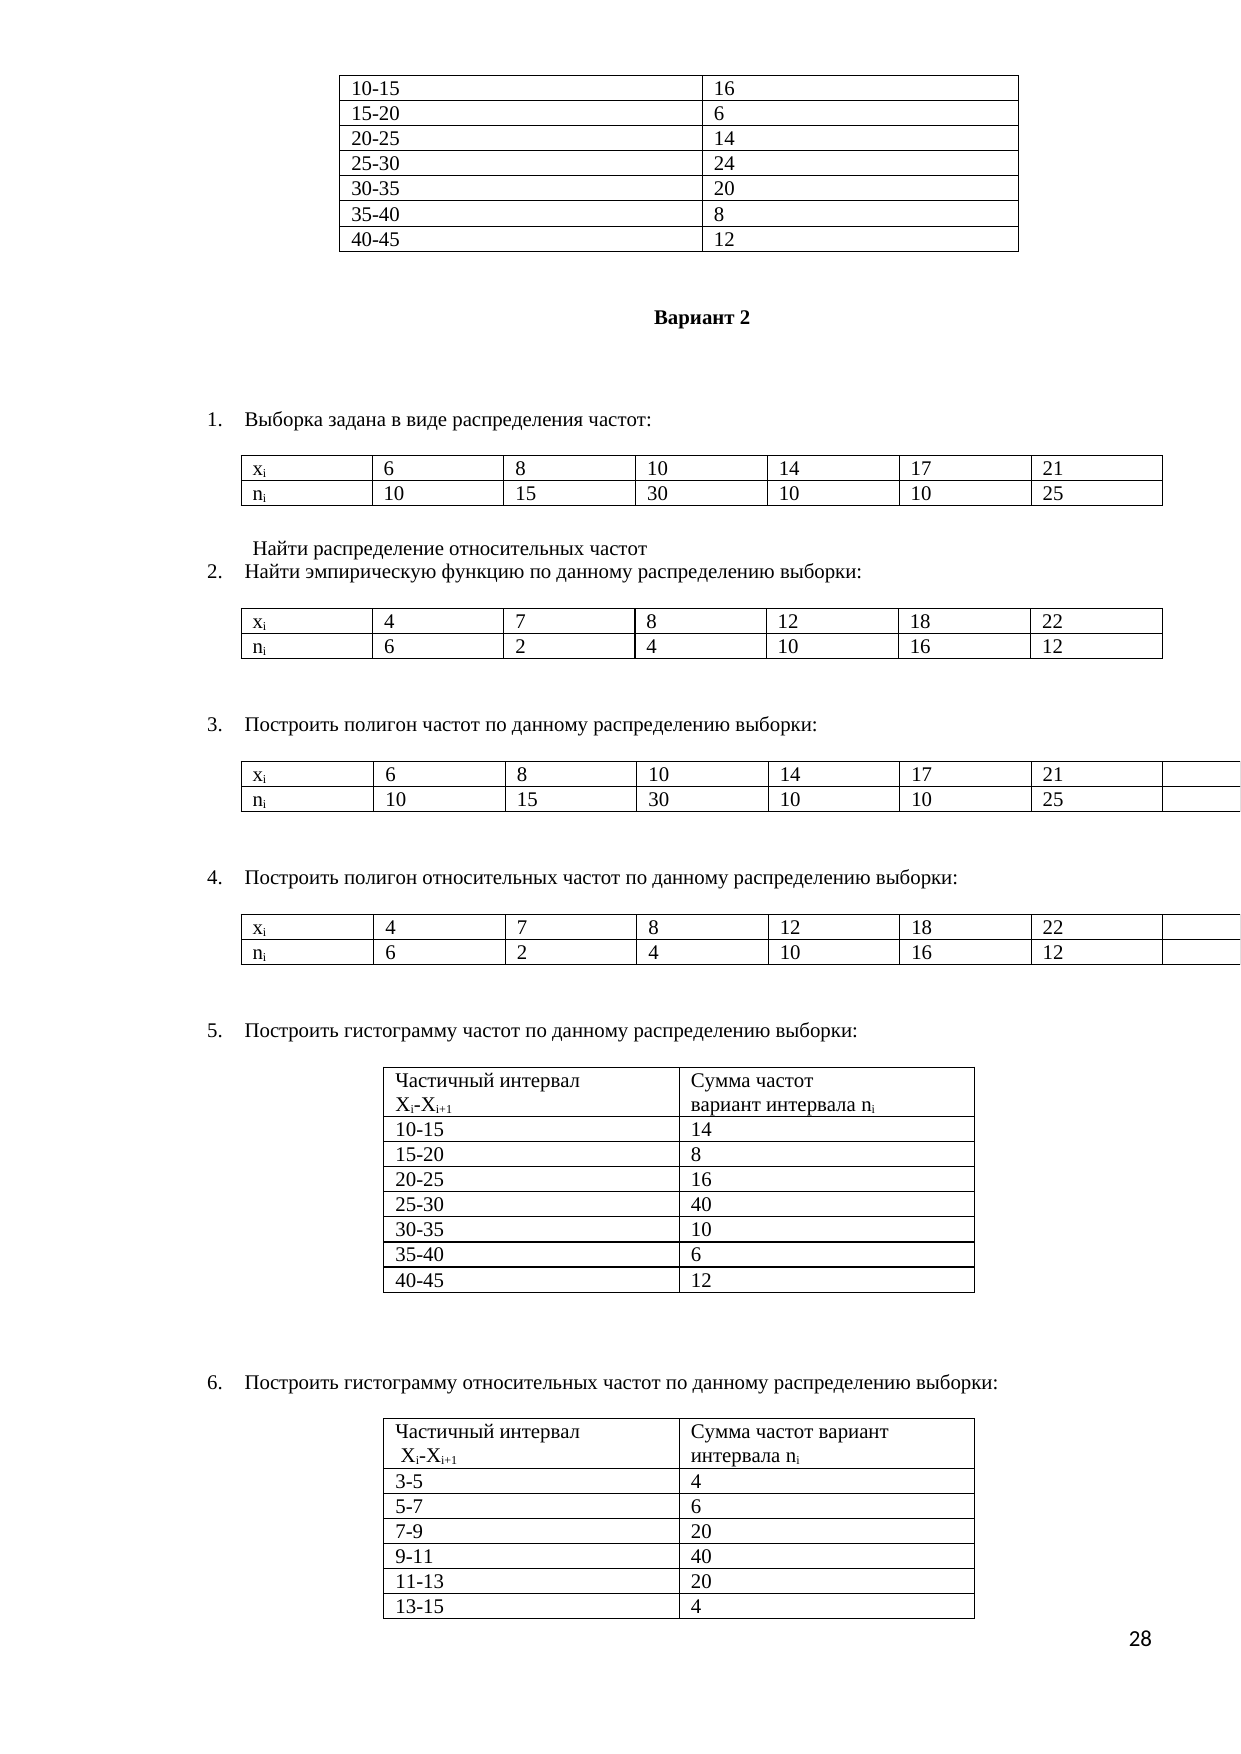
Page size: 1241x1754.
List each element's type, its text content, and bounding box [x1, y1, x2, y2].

list Найти распределение относительных частот [252, 535, 1152, 559]
table_header 21 [1032, 762, 1162, 786]
table_header 7 [506, 915, 636, 939]
table_header [1163, 915, 1240, 939]
table_cell [1163, 940, 1240, 964]
table_header 22 [1031, 609, 1162, 633]
table_cell 20-25 [340, 126, 702, 150]
table_cell 10 [900, 787, 1031, 811]
table_cell 12 [680, 1268, 974, 1292]
table_cell 25 [1032, 787, 1162, 811]
table_cell ni [242, 481, 372, 505]
table_cell 13-15 [384, 1594, 679, 1618]
table_cell 20 [680, 1519, 974, 1543]
table_cell 30-35 [384, 1217, 679, 1241]
table_cell 2 [506, 940, 636, 964]
table_header [1163, 762, 1240, 786]
table_cell 25 [1032, 481, 1162, 505]
table_cell 4 [636, 634, 766, 658]
table_cell 9-11 [384, 1544, 679, 1568]
table_cell 16 [680, 1167, 974, 1191]
table_cell 4 [637, 940, 768, 964]
table_cell 35-40 [384, 1243, 679, 1266]
list Построить гистограмму частот по данному распределению выборки: [207, 1018, 1152, 1042]
table_cell 10 [769, 940, 899, 964]
table_cell 10-15 [384, 1117, 679, 1141]
table_header 14 [768, 456, 899, 480]
table_header 12 [767, 609, 898, 633]
table_cell 20-25 [384, 1167, 679, 1191]
table_cell 25-30 [340, 151, 702, 175]
table_cell ni [242, 940, 373, 964]
table_cell [1163, 787, 1240, 811]
table_cell 6 [703, 101, 1018, 125]
table_header xi [242, 915, 373, 939]
table_header xi [242, 456, 372, 480]
table_cell 3-5 [384, 1469, 679, 1493]
table_cell 8 [703, 201, 1018, 226]
table_cell 10-15 [340, 76, 702, 100]
table_header 18 [899, 609, 1030, 633]
table_cell 15 [506, 787, 636, 811]
table_cell 4 [680, 1594, 974, 1618]
table_header Частичный интервал Xi-Xi+1 [384, 1068, 679, 1116]
table_cell 10 [767, 634, 898, 658]
table_header 10 [636, 456, 767, 480]
table_cell 6 [680, 1494, 974, 1518]
table_header Сумма частот вариант интервала ni [680, 1419, 974, 1467]
list Построить полигон относительных частот по данному распределению выборки: [207, 865, 1152, 889]
table_cell 10 [680, 1217, 974, 1241]
table_cell 10 [373, 481, 503, 505]
table_cell 8 [680, 1142, 974, 1166]
table_cell 14 [703, 126, 1018, 150]
table_cell 2 [504, 634, 634, 658]
list Построить гистограмму относительных частот по данному распределению выборки: [207, 1370, 1152, 1394]
list Найти эмпирическую функцию по данному распределению выборки: [207, 559, 1152, 583]
table_header 22 [1032, 915, 1162, 939]
table_cell 14 [680, 1117, 974, 1141]
table_header 12 [769, 915, 899, 939]
table_cell 30 [637, 787, 768, 811]
list Построить полигон частот по данному распределению выборки: [207, 712, 1152, 736]
table_cell 35-40 [340, 201, 702, 226]
table_cell 12 [1031, 634, 1162, 658]
table_header 17 [900, 456, 1031, 480]
table_header 8 [504, 456, 635, 480]
table_cell 12 [703, 227, 1018, 251]
table_cell ni [242, 787, 373, 811]
table_cell 4 [680, 1469, 974, 1493]
table_cell 16 [900, 940, 1031, 964]
table_header xi [242, 609, 372, 633]
table_header 10 [637, 762, 768, 786]
table_header 4 [374, 915, 505, 939]
table_header 7 [504, 609, 634, 633]
table_cell 11-13 [384, 1569, 679, 1593]
table_cell 40-45 [340, 227, 702, 251]
table_header 18 [900, 915, 1031, 939]
table_header 4 [373, 609, 503, 633]
table_header 6 [373, 456, 503, 480]
list Вариант 2 [252, 305, 1152, 329]
table_header Сумма частот вариант интервала ni [680, 1068, 974, 1116]
table_cell 6 [373, 634, 503, 658]
table_cell 40 [680, 1544, 974, 1568]
table_header Частичный интервал Xi-Xi+1 [384, 1419, 679, 1467]
table_cell 6 [374, 940, 505, 964]
table_header 14 [769, 762, 899, 786]
table_cell 15 [504, 481, 635, 505]
table_header xi [242, 762, 373, 786]
table_cell 15-20 [340, 101, 702, 125]
table_cell 6 [680, 1243, 974, 1266]
table_cell ni [242, 634, 372, 658]
table_cell 30-35 [340, 176, 702, 200]
table_cell 10 [900, 481, 1031, 505]
table_header 21 [1032, 456, 1162, 480]
table_cell 30 [636, 481, 767, 505]
list Выборка задана в виде распределения частот: [207, 407, 1152, 431]
table_header 6 [374, 762, 505, 786]
table_cell 40-45 [384, 1268, 679, 1292]
table_header 8 [637, 915, 768, 939]
table_cell 10 [769, 787, 899, 811]
table_cell 24 [703, 151, 1018, 175]
table_cell 16 [899, 634, 1030, 658]
table_cell 15-20 [384, 1142, 679, 1166]
table_cell 40 [680, 1192, 974, 1216]
table_cell 7-9 [384, 1519, 679, 1543]
table_header 17 [900, 762, 1031, 786]
table_cell 20 [703, 176, 1018, 200]
table_cell 10 [768, 481, 899, 505]
table_header 8 [506, 762, 636, 786]
table_header 8 [636, 609, 766, 633]
table_cell 10 [374, 787, 505, 811]
table_cell 20 [680, 1569, 974, 1593]
table_cell 25-30 [384, 1192, 679, 1216]
table_cell 12 [1032, 940, 1162, 964]
table_cell 5-7 [384, 1494, 679, 1518]
table_cell 16 [703, 76, 1018, 100]
